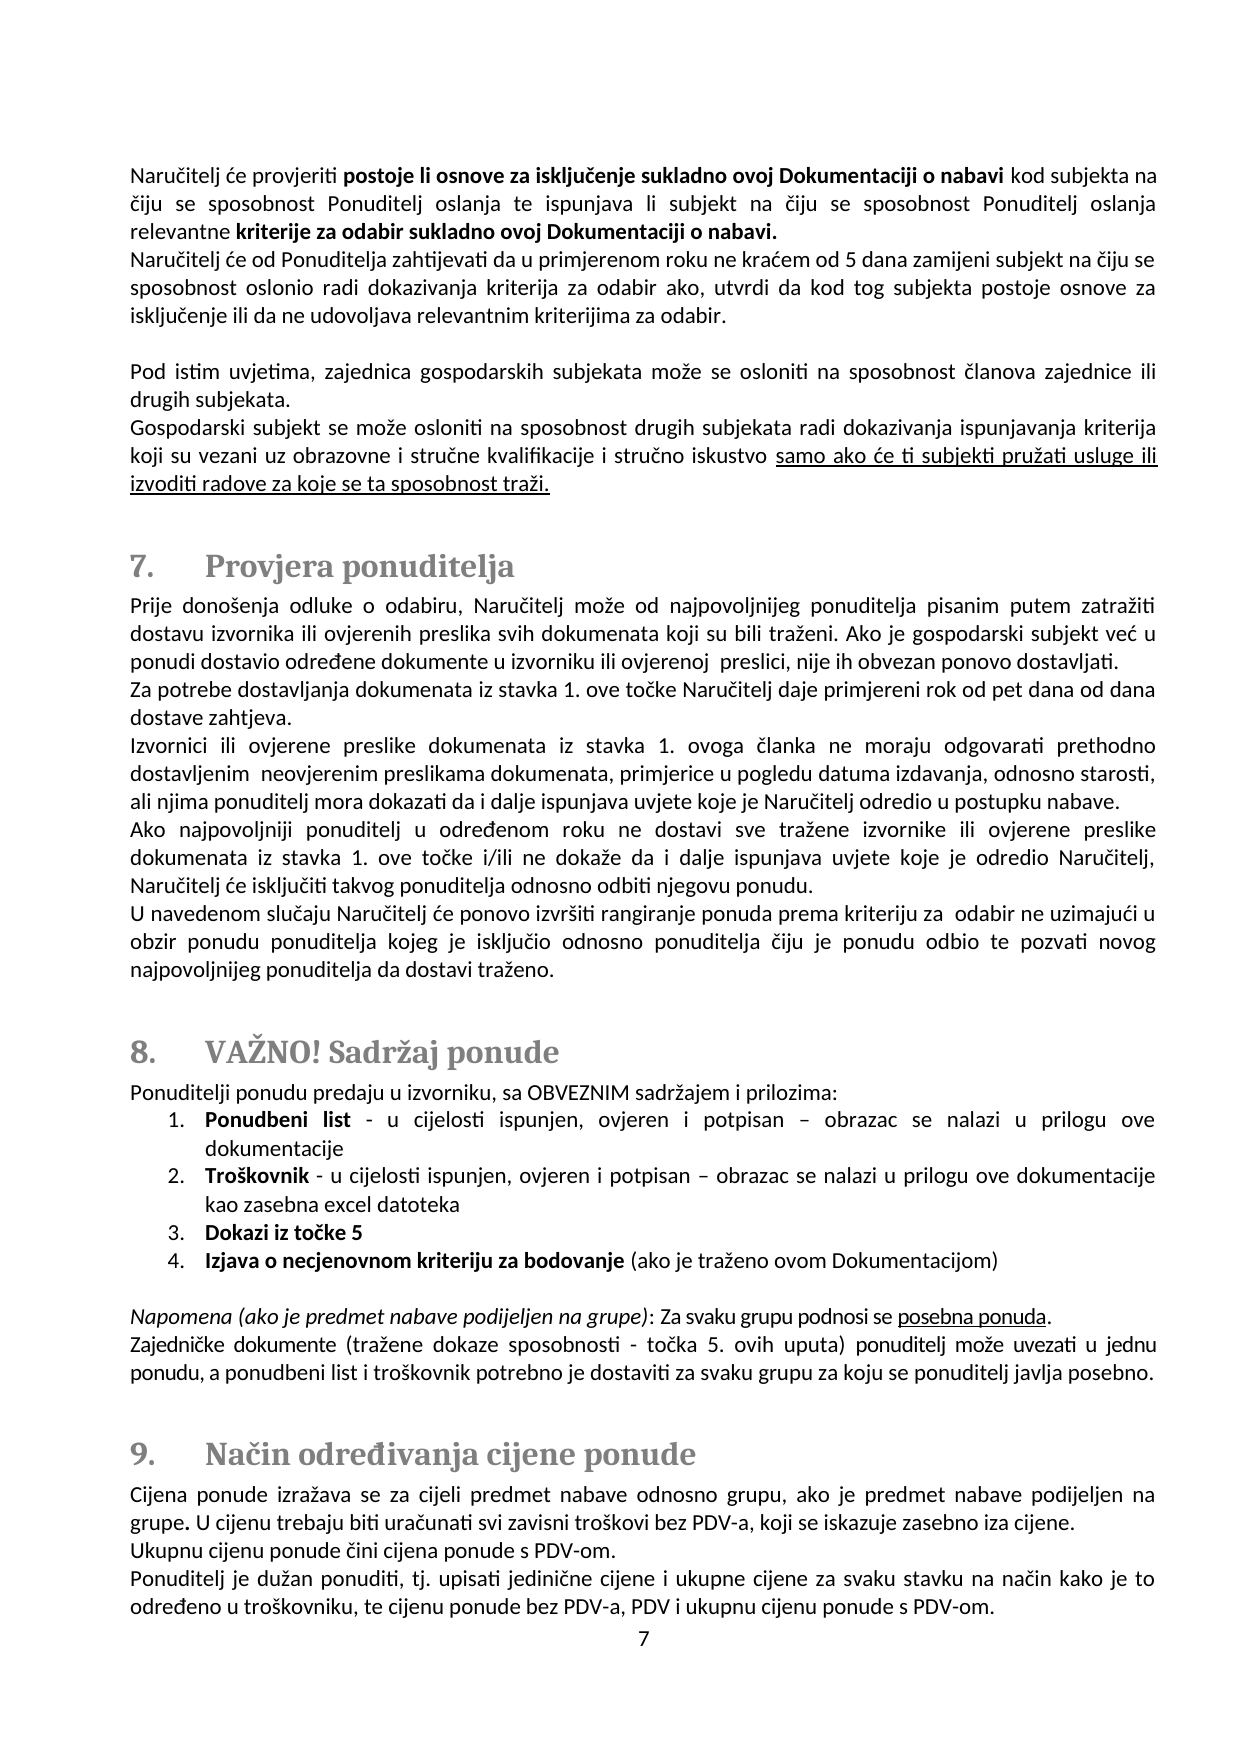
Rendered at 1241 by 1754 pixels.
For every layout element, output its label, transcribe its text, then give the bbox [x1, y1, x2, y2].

text Provjera ponuditelja [130, 547, 1157, 586]
list Dokazi iz točke 5 [167, 1218, 1157, 1246]
text U navedenom slučaju Naručitelj će ponovo izvršiti rangiranje ponuda prema kriteriju za odabir ne uzimajući u obzir ponudu ponuditelja kojeg je isključio odnosno ponuditelja čiju je ponudu odbio te pozvati novog najpovoljnijeg ponuditelja da dostavi traženo. [130, 899, 1157, 983]
text Cijena ponude izražava se za cijeli predmet nabave odnosno grupu, ako je predmet nabave podijeljen na grupe. U cijenu trebaju biti uračunati svi zavisni troškovi bez PDV-a, koji se iskazuje zasebno iza cijene. [130, 1480, 1157, 1536]
text Način određivanja cijene ponude [130, 1436, 1157, 1474]
list Troškovnik - u cijelosti ispunjen, ovjeren i potpisan – obrazac se nalazi u prilogu ove dokumentacije kao zasebna excel datoteka [167, 1162, 1157, 1218]
text Gospodarski subjekt se može osloniti na sposobnost drugih subjekata radi dokazivanja ispunjavanja kriterija koji su vezani uz obrazovne i stručne kvalifikacije i stručno iskustvo samo ako će ti subjekti pružati usluge ili izvoditi radove za koje se ta sposobnost traži. [130, 413, 1157, 497]
text Ako najpovoljniji ponuditelj u određenom roku ne dostavi sve tražene izvornike ili ovjerene preslike dokumenata iz stavka 1. ove točke i/ili ne dokaže da i dalje ispunjava uvjete koje je odredio Naručitelj, Naručitelj će isključiti takvog ponuditelja odnosno odbiti njegovu ponudu. [130, 815, 1157, 899]
text Prije donošenja odluke o odabiru, Naručitelj može od najpovoljnijeg ponuditelja pisanim putem zatražiti dostavu izvornika ili ovjerenih preslika svih dokumenata koji su bili traženi. Ako je gospodarski subjekt već u ponudi dostavio određene dokumente u izvorniku ili ovjerenoj preslici, nije ih obvezan ponovo dostavljati. [130, 591, 1157, 675]
text Naručitelj će od Ponuditelja zahtijevati da u primjerenom roku ne kraćem od 5 dana zamijeni subjekt na čiju se sposobnost oslonio radi dokazivanja kriterija za odabir ako, utvrdi da kod tog subjekta postoje osnove za isključenje ili da ne udovoljava relevantnim kriterijima za odabir. [130, 245, 1157, 329]
text Za potrebe dostavljanja dokumenata iz stavka 1. ove točke Naručitelj daje primjereni rok od pet dana od dana dostave zahtjeva. [130, 675, 1157, 731]
text VAŽNO! Sadržaj ponude [130, 1033, 1157, 1072]
text Naručitelj će provjeriti postoje li osnove za isključenje sukladno ovoj Dokumentaciji o nabavi kod subjekta na čiju se sposobnost Ponuditelj oslanja te ispunjava li subjekt na čiju se sposobnost Ponuditelj oslanja relevantne kriterije za odabir sukladno ovoj Dokumentaciji o nabavi. [130, 161, 1157, 245]
text Zajedničke dokumente (tražene dokaze sposobnosti - točka 5. ovih uputa) ponuditelj može uvezati u jednu ponudu, a ponudbeni list i troškovnik potrebno je dostaviti za svaku grupu za koju se ponuditelj javlja posebno. [130, 1330, 1157, 1386]
text Ponuditelji ponudu predaju u izvorniku, sa OBVEZNIM sadržajem i prilozima: [130, 1078, 1157, 1106]
text Napomena (ako je predmet nabave podijeljen na grupe): Za svaku grupu podnosi se posebna ponuda. [130, 1302, 1157, 1330]
list Izjava o necjenovnom kriteriju za bodovanje (ako je traženo ovom Dokumentacijom) [167, 1246, 1157, 1274]
text Ukupnu cijenu ponude čini cijena ponude s PDV-om. [130, 1536, 1157, 1564]
text Izvornici ili ovjerene preslike dokumenata iz stavka 1. ovoga članka ne moraju odgovarati prethodno dostavljenim neovjerenim preslikama dokumenata, primjerice u pogledu datuma izdavanja, odnosno starosti, ali njima ponuditelj mora dokazati da i dalje ispunjava uvjete koje je Naručitelj odredio u postupku nabave. [130, 731, 1157, 815]
text Ponuditelj je dužan ponuditi, tj. upisati jedinične cijene i ukupne cijene za svaku stavku na način kako je to određeno u troškovniku, te cijenu ponude bez PDV-a, PDV i ukupnu cijenu ponude s PDV-om. [130, 1564, 1157, 1620]
text Pod istim uvjetima, zajednica gospodarskih subjekata može se osloniti na sposobnost članova zajednice ili drugih subjekata. [130, 357, 1157, 413]
list Ponudbeni list - u cijelosti ispunjen, ovjeren i potpisan – obrazac se nalazi u prilogu ove dokumentacije [167, 1106, 1157, 1162]
